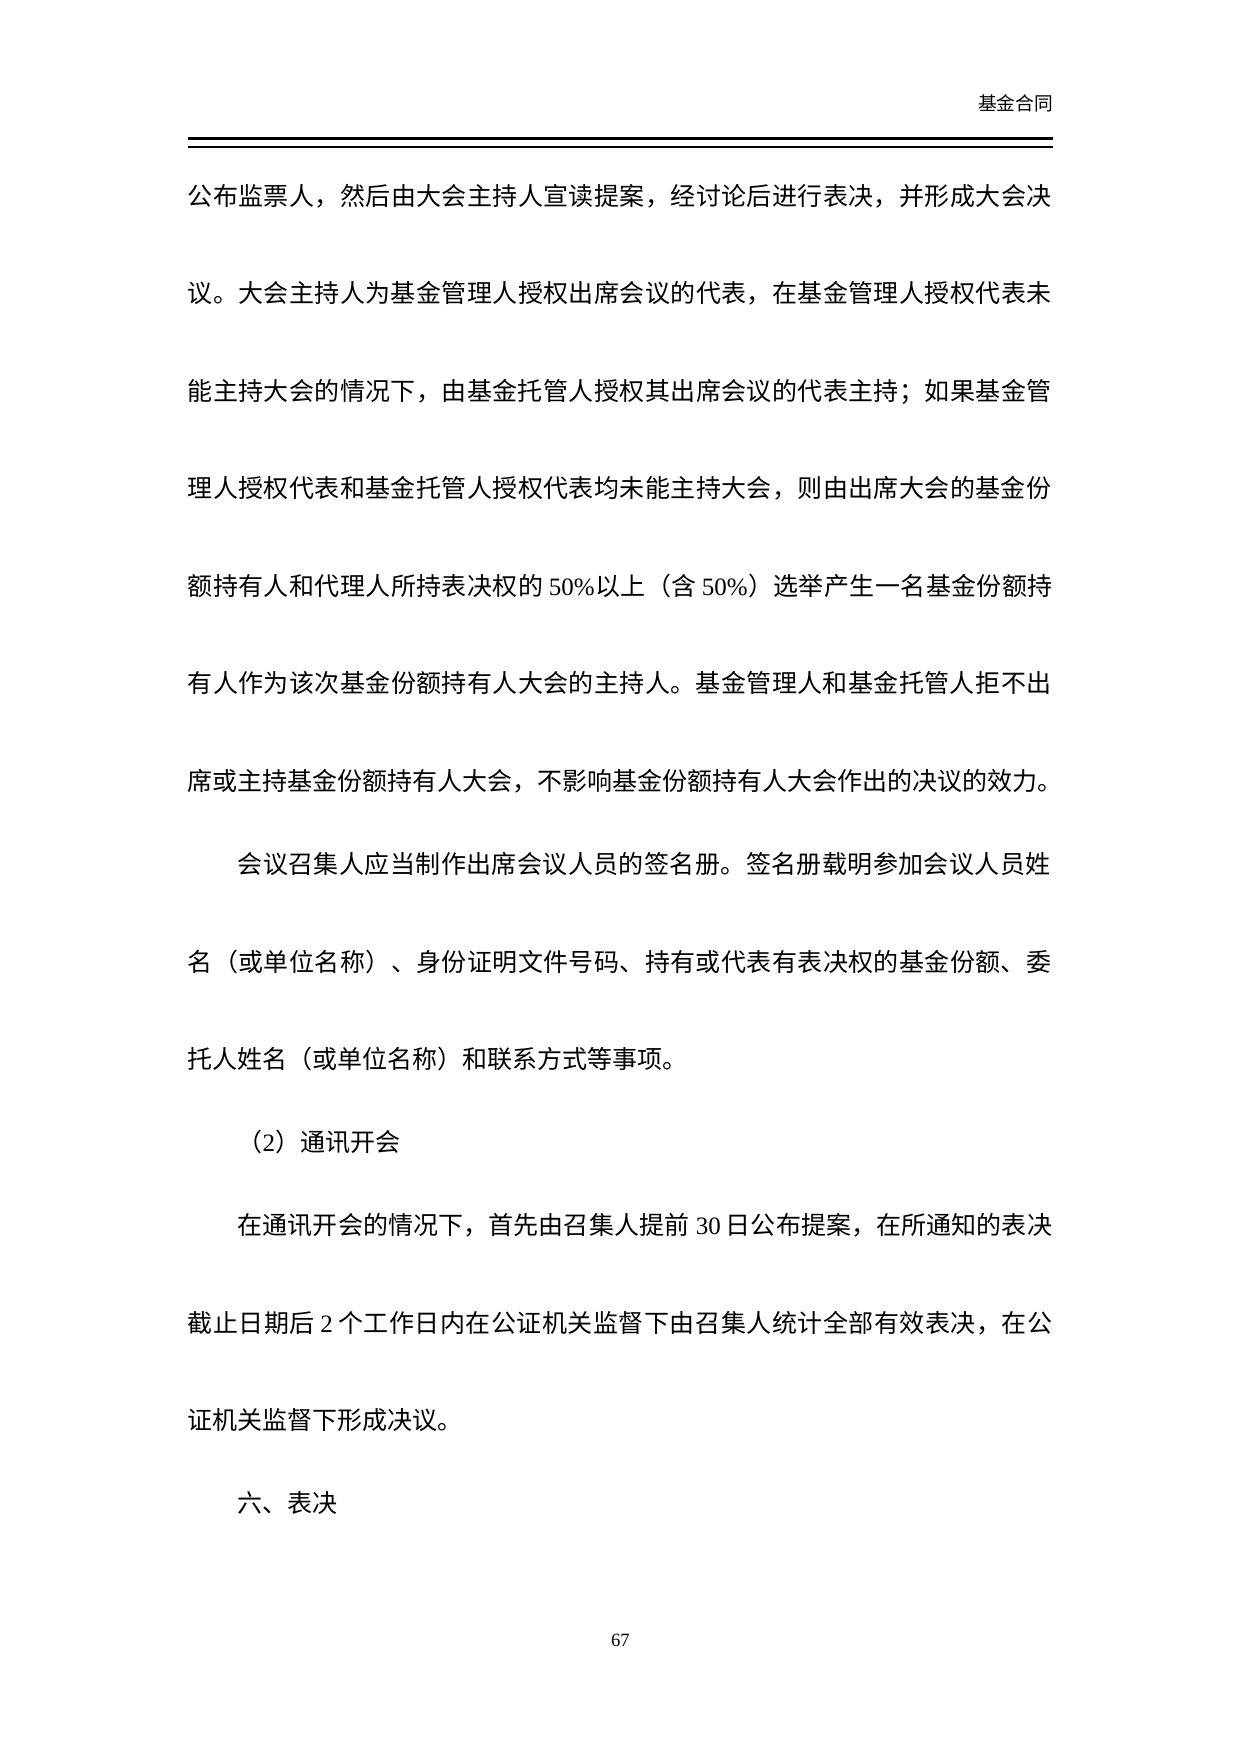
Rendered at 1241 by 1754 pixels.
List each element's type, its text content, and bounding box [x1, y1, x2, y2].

text 会议召集人应当制作出席会议人员的签名册。签名册载明参加会议人员姓名（或单位名称）、身份证明文件号码、持有或代表有表决权的基金份额、委托人姓名（或单位名称）和联系方式等事项。 [187, 830, 1053, 1090]
text 在通讯开会的情况下，首先由召集人提前30日公布提案，在所通知的表决截止日期后2个工作日内在公证机关监督下由召集人统计全部有效表决，在公证机关监督下形成决议。 [187, 1191, 1053, 1451]
text （2）通讯开会 [187, 1108, 1053, 1173]
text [187, 162, 1053, 812]
text 六、表决 [187, 1469, 1053, 1534]
